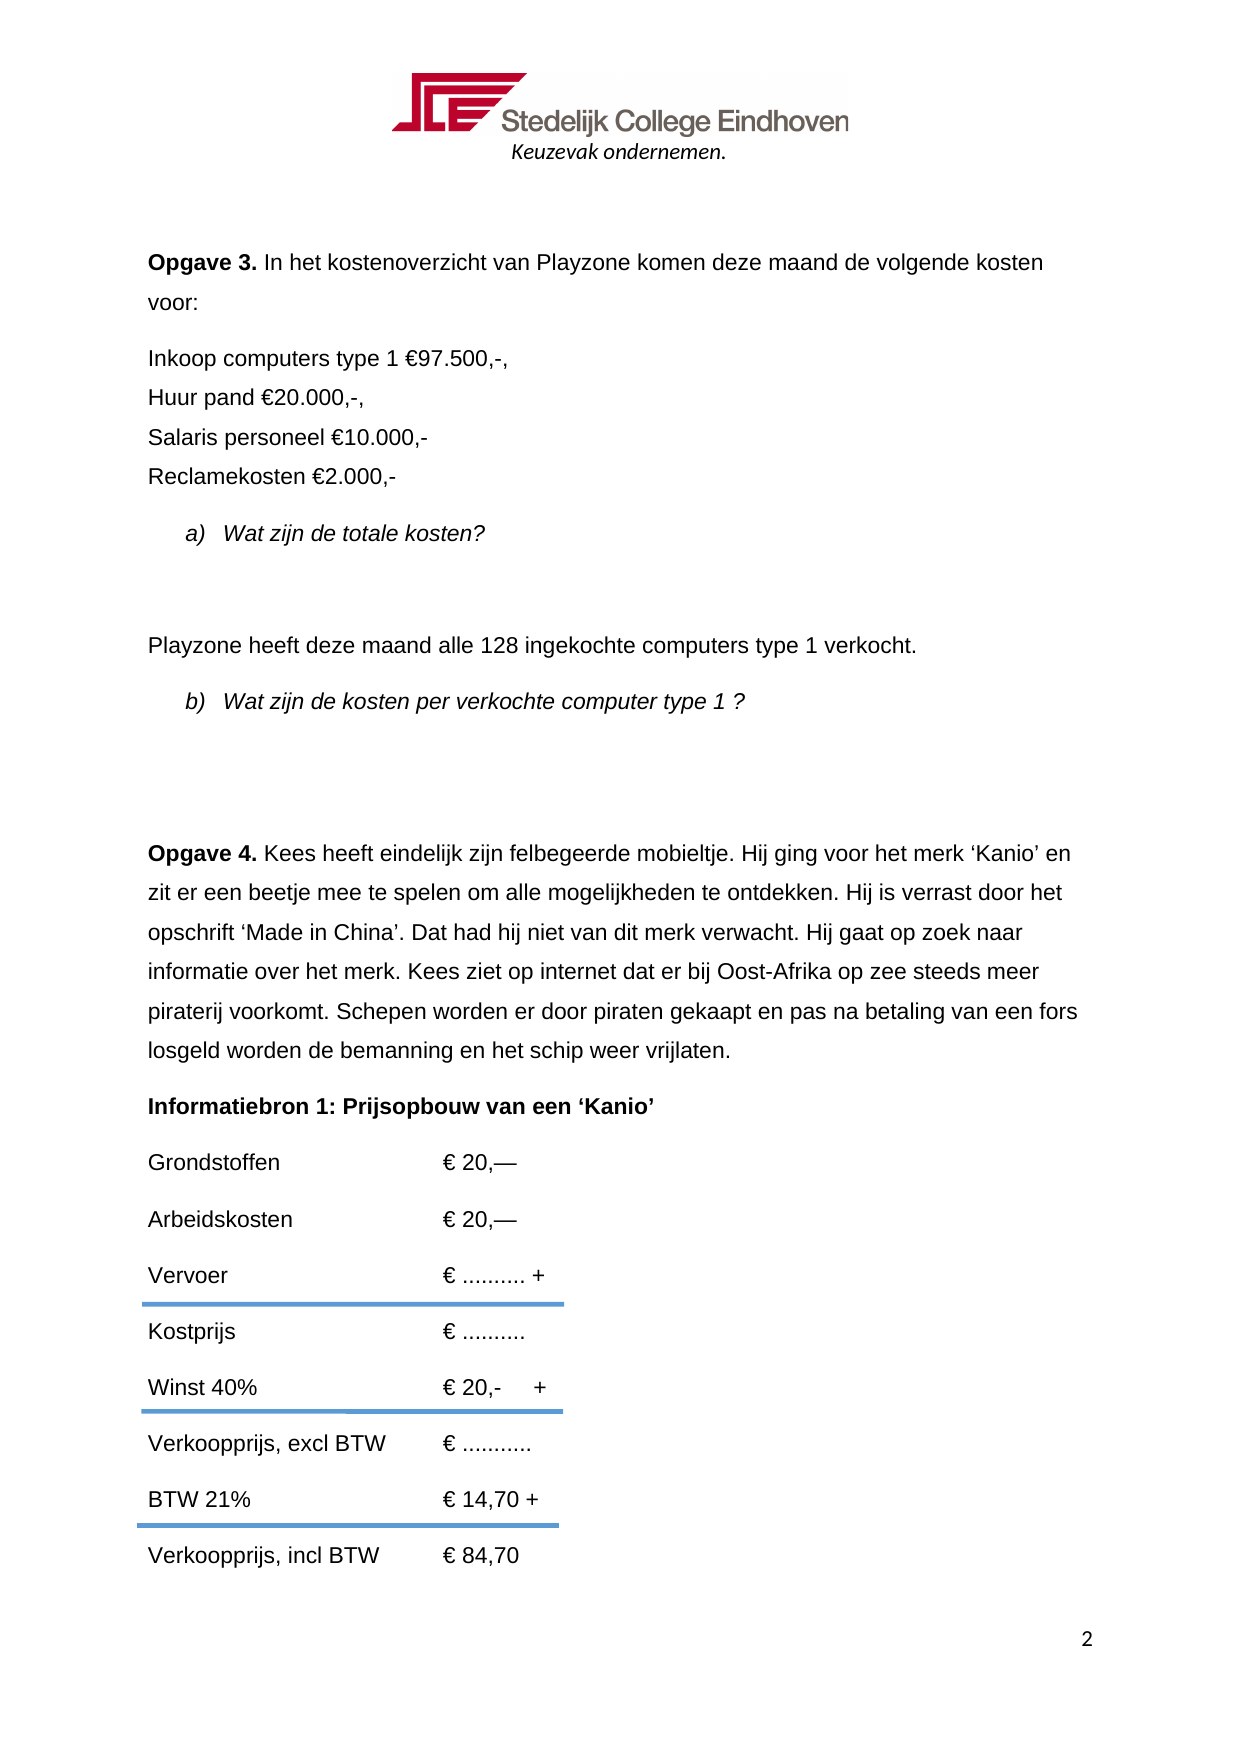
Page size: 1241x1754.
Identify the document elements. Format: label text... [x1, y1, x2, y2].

text Verkoopprijs, incl BTW € 84,70 [148, 1542, 1093, 1569]
list Wat zijn de kosten per verkochte computer type 1 ? [185, 688, 1093, 714]
text Opgave 3. In het kostenoverzicht van Playzone komen deze maand de volgende kosten voor: [148, 249, 1093, 315]
text BTW 21% € 14,70 + [148, 1486, 1093, 1513]
text Winst 40% € 20,- + [148, 1374, 1093, 1400]
list Wat zijn de totale kosten? [185, 519, 1093, 546]
text Kostprijs € .......... [148, 1318, 1093, 1344]
text Informatiebron 1: Prijsopbouw van een ‘Kanio’ [148, 1093, 1093, 1119]
text Arbeidskosten € 20,— [148, 1206, 1093, 1232]
text Grondstoffen € 20,— [148, 1149, 1093, 1176]
text Opgave 4. Kees heeft eindelijk zijn felbegeerde mobieltje. Hij ging voor het merk ‘Kanio’ en zit er een beetje mee te spelen om alle mogelijkheden te ontdekken. Hij is verrast door het opschrift ‘Made in China’. Dat had hij niet van dit merk verwacht. Hij gaat op zoek naar informatie over het merk. Kees ziet op internet dat er bij Oost-Afrika op zee steeds meer piraterij voorkomt. Schepen worden er door piraten gekaapt en pas na betaling van een fors losgeld worden de bemanning en het schip weer vrijlaten. [148, 800, 1093, 1063]
text Playzone heeft deze maand alle 128 ingekochte computers type 1 verkocht. [148, 632, 1093, 658]
text Vervoer € .......... + [148, 1262, 1093, 1288]
picture [392, 73, 849, 137]
text Inkoop computers type 1 €97.500,-, Huur pand €20.000,-, Salaris personeel €10.000,- Reclamekosten €2.000,- [148, 345, 1093, 490]
text Verkoopprijs, excl BTW € ........... [148, 1430, 1093, 1456]
